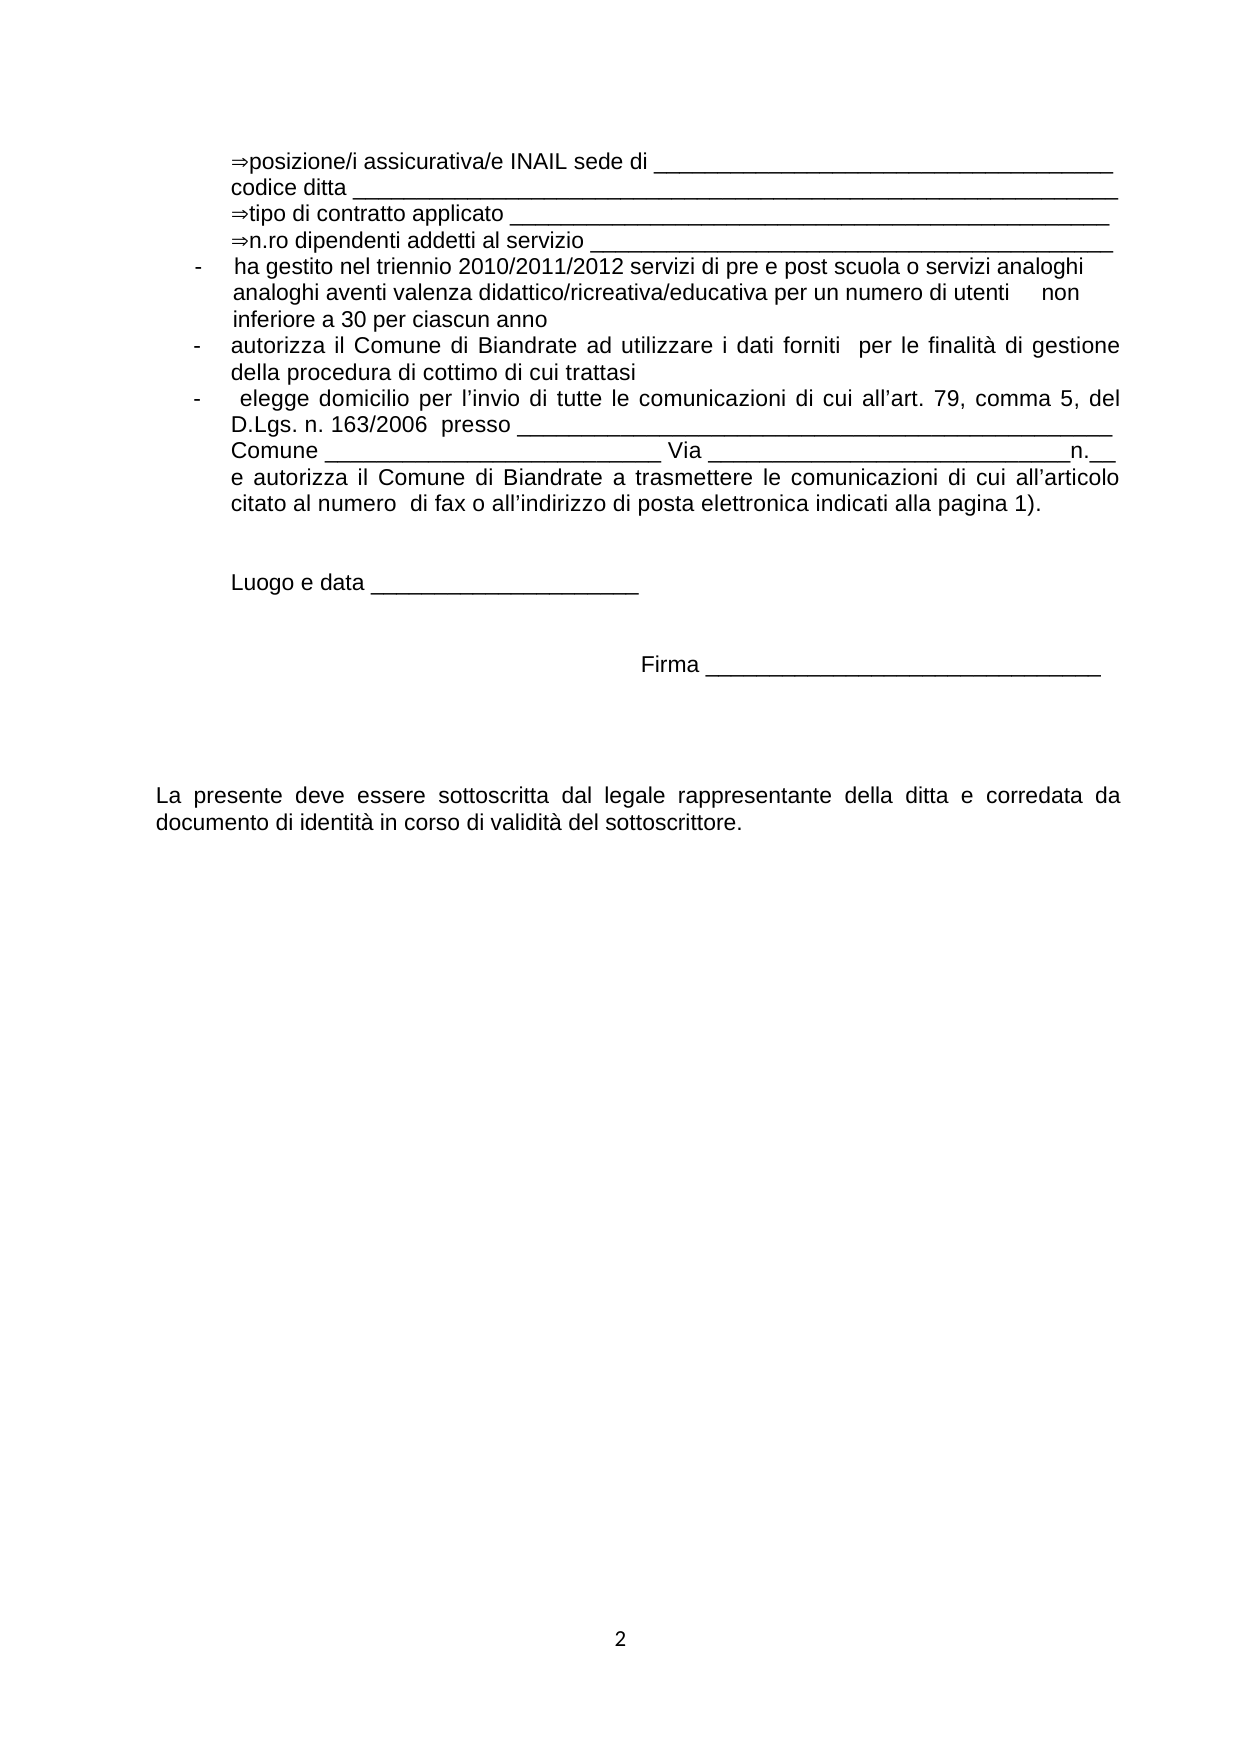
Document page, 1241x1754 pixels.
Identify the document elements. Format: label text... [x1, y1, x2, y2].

list autorizza il Comune di Biandrate ad utilizzare i dati forniti per le finalità di gestione della procedura di cottimo di cui trattasi [193, 332, 1122, 385]
text La presente deve essere sottoscritta dal legale rappresentante della ditta e corredata da documento di identità in corso di validità del sottoscrittore. [156, 782, 1122, 835]
list e autorizza il Comune di Biandrate a trasmettere le comunicazioni di cui all’articolo citato al numero di fax o all’indirizzo di posta elettronica indicati alla pagina 1). [231, 464, 1122, 517]
text n.ro dipendenti addetti al servizio _________________________________________ [231, 227, 1122, 253]
list elegge domicilio per l’invio di tutte le comunicazioni di cui all’art. 79, comma 5, del D.Lgs. n. 163/2006 presso ______________________________________________ [193, 385, 1122, 437]
list Comune __________________________ Via ____________________________n.__ [231, 437, 1122, 464]
text Luogo e data _____________________ [157, 569, 1122, 596]
text Firma _______________________________ [563, 651, 1122, 677]
text - ha gestito nel triennio 2010/2011/2012 servizi di pre e post scuola o servizi analoghi [118, 253, 1122, 279]
text inferiore a 30 per ciascun anno [118, 306, 1122, 332]
text posizione/i assicurativa/e INAIL sede di ____________________________________ [231, 148, 1122, 174]
text analoghi aventi valenza didattico/ricreativa/educativa per un numero di utenti non [118, 279, 1122, 306]
text codice ditta ____________________________________________________________ [231, 174, 1122, 200]
text tipo di contratto applicato _______________________________________________ [231, 200, 1122, 227]
